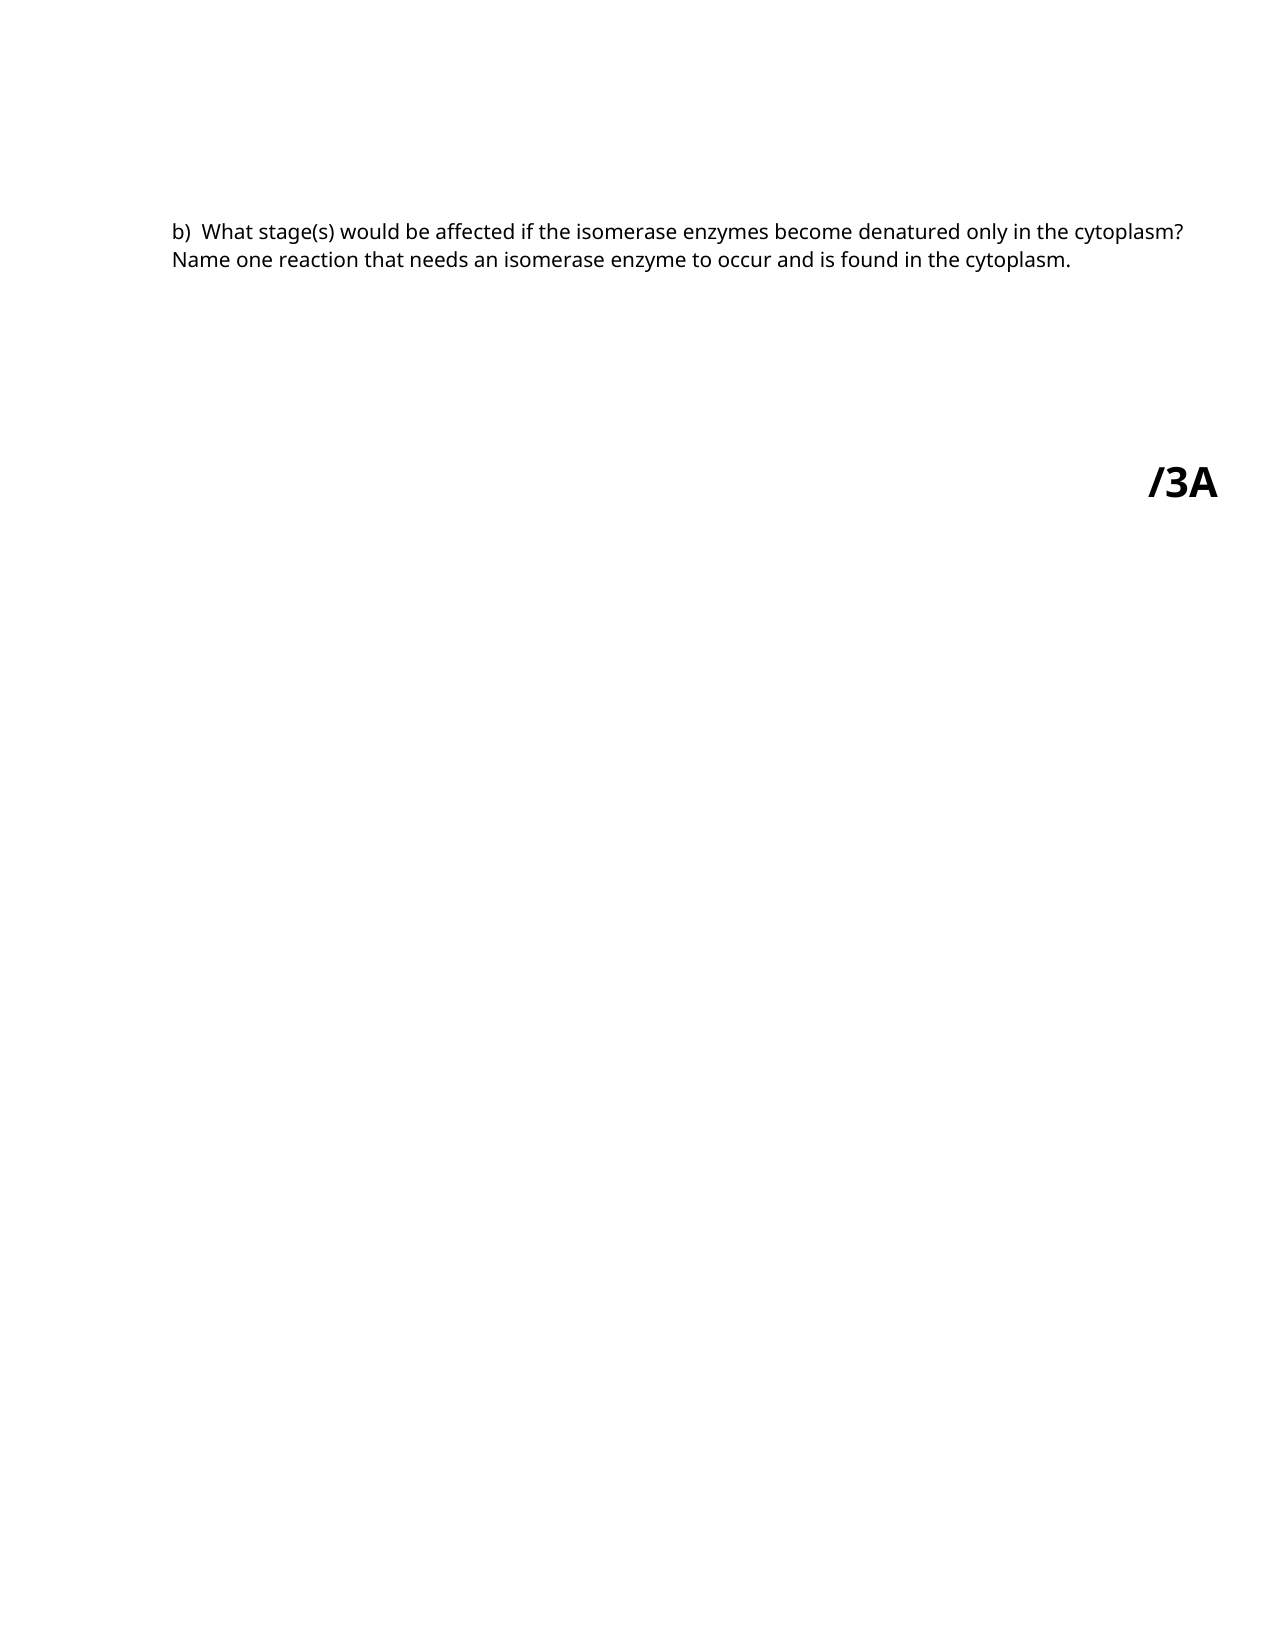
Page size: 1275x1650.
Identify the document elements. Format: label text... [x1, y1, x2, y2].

list b) What stage(s) would be affected if the isomerase enzymes become denatured only in the cytoplasm? Name one reaction that needs an isomerase enzyme to occur and is found in the cytoplasm. [172, 217, 1200, 274]
